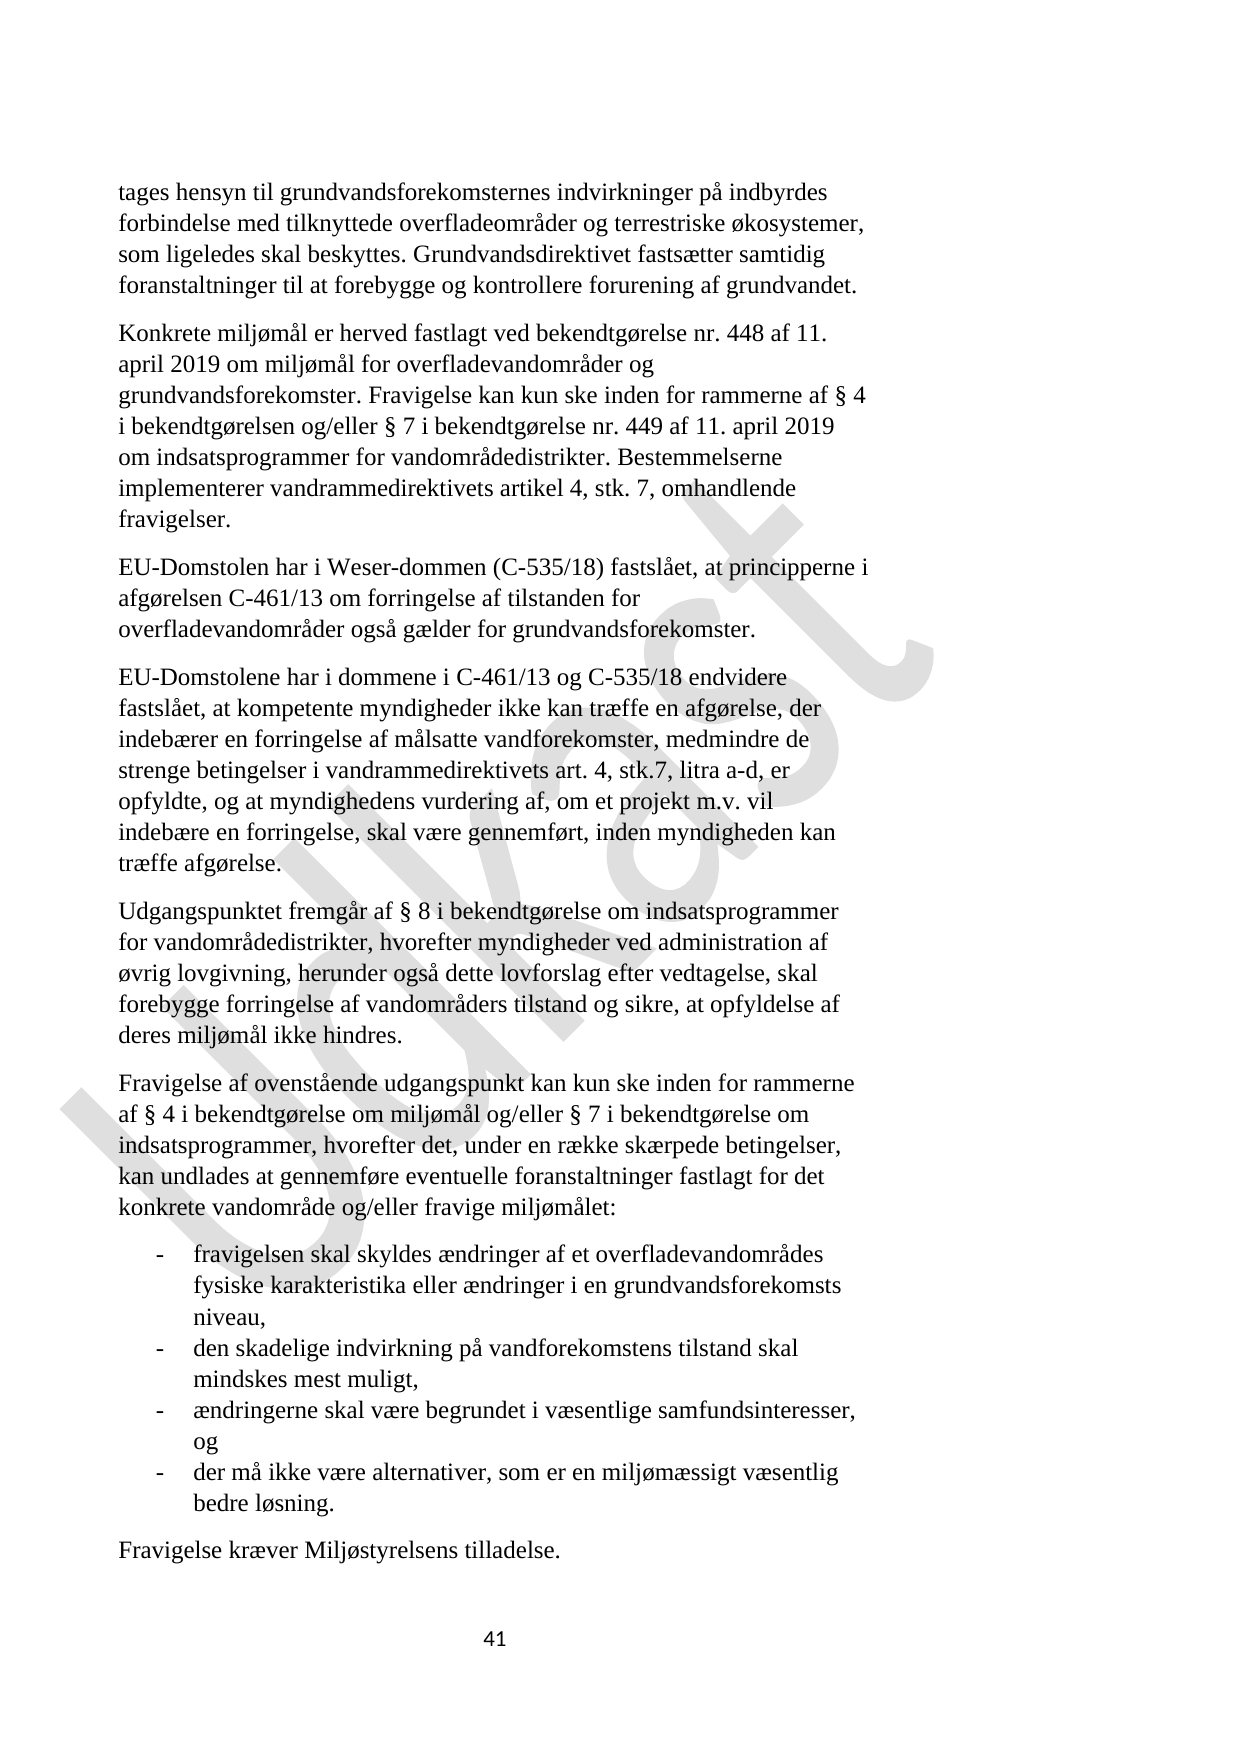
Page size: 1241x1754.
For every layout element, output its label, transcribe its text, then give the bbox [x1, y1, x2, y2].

text Konkrete miljømål er herved fastlagt ved bekendtgørelse nr. 448 af 11. april 2019 om miljømål for overfladevandområder og grundvandsforekomster. Fravigelse kan kun ske inden for rammerne af § 4 i bekendtgørelsen og/eller § 7 i bekendtgørelse nr. 449 af 11. april 2019 om indsatsprogrammer for vandområdedistrikter. Bestemmelserne implementerer vandrammedirektivets artikel 4, stk. 7, omhandlende fravigelser. [118, 318, 871, 533]
list der må ikke være alternativer, som er en miljømæssigt væsentlig bedre løsning. [156, 1457, 871, 1517]
text Udgangspunktet fremgår af § 8 i bekendtgørelse om indsatsprogrammer for vandområdedistrikter, hvorefter myndigheder ved administration af øvrig lovgivning, herunder også dette lovforslag efter vedtagelse, skal forebygge forringelse af vandområders tilstand og sikre, at opfyldelse af deres miljømål ikke hindres. [118, 896, 871, 1049]
list den skadelige indvirkning på vandforekomstens tilstand skal mindskes mest muligt, [156, 1333, 871, 1392]
text Fravigelse kræver Miljøstyrelsens tilladelse. [118, 1536, 871, 1564]
text EU-Domstolen har i Weser-dommen (C-535/18) fastslået, at principperne i afgørelsen C-461/13 om forringelse af tilstanden for overfladevandområder også gælder for grundvandsforekomster. [118, 552, 871, 643]
list ændringerne skal være begrundet i væsentlige samfundsinteresser, og [156, 1395, 871, 1454]
text EU-Domstolene har i dommene i C-461/13 og C-535/18 endvidere fastslået, at kompetente myndigheder ikke kan træffe en afgørelse, der indebærer en forringelse af målsatte vandforekomster, medmindre de strenge betingelser i vandrammedirektivets art. 4, stk.7, litra a-d, er opfyldte, og at myndighedens vurdering af, om et projekt m.v. vil indebære en forringelse, skal være gennemført, inden myndigheden kan træffe afgørelse. [118, 662, 871, 877]
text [118, 177, 871, 299]
text Fravigelse af ovenstående udgangspunkt kan kun ske inden for rammerne af § 4 i bekendtgørelse om miljømål og/eller § 7 i bekendtgørelse om indsatsprogrammer, hvorefter det, under en række skærpede betingelser, kan undlades at gennemføre eventuelle foranstaltninger fastlagt for det konkrete vandområde og/eller fravige miljømålet: [118, 1068, 871, 1221]
list fravigelsen skal skyldes ændringer af et overfladevandområdes fysiske karakteristika eller ændringer i en grundvandsforekomsts niveau, [156, 1239, 871, 1330]
